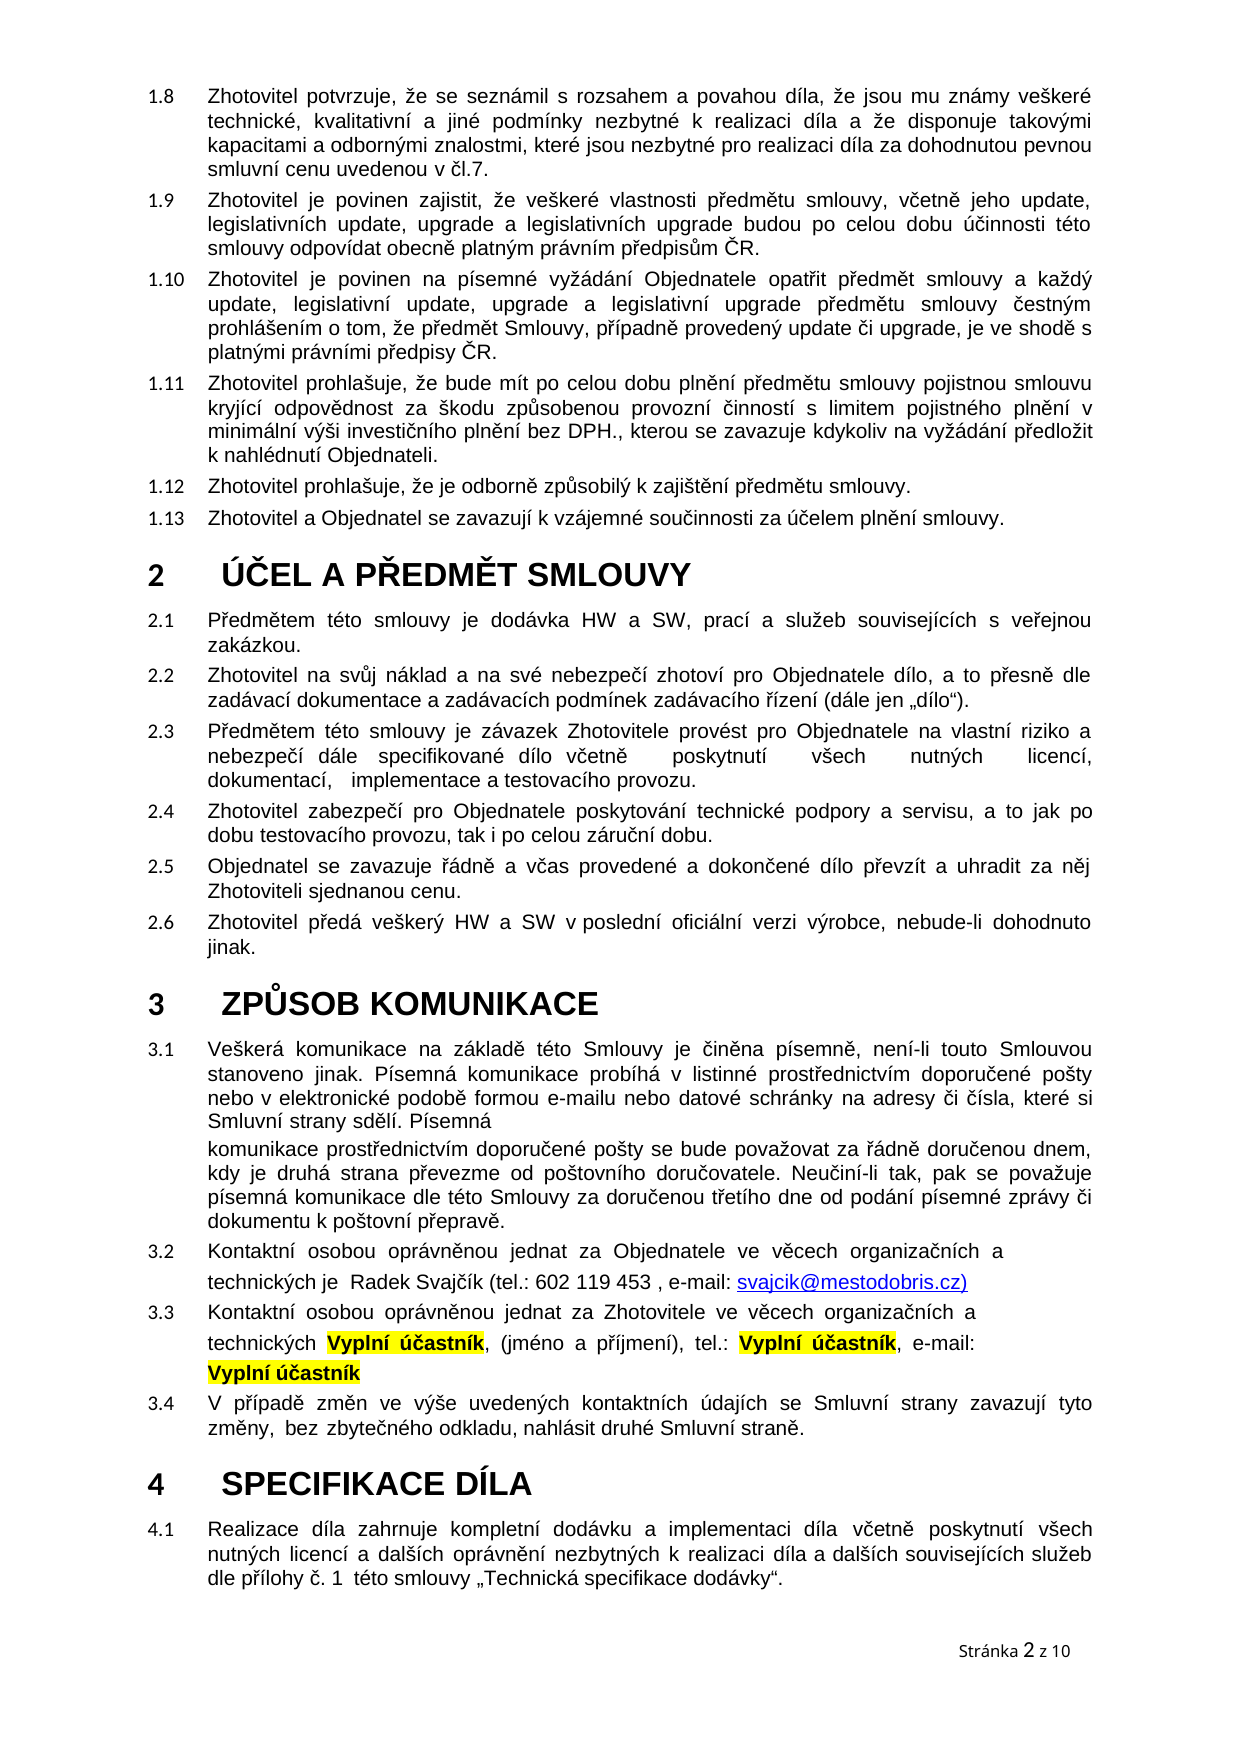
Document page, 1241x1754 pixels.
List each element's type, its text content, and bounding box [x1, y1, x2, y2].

text komunikace prostřednictvím doporučené pošty se bude považovat za řádně doručenou dnem, kdy je druhá strana převezme od poštovního doručovatele. Neučiní-li tak, pak se považuje písemná komunikace dle této Smlouvy za doručenou třetího dne od podání písemné zprávy či dokumentu k poštovní přepravě. [207, 1137, 1092, 1232]
list Objednatel se zavazuje řádně a včas provedené a dokončené dílo převzít a uhradit za něj Zhotoviteli sjednanou cenu. [147, 853, 1092, 903]
subtitle ÚČEL A PŘEDMĚT SMLOUVY [147, 554, 1153, 594]
list Zhotovitel prohlašuje, že bude mít po celou dobu plnění předmětu smlouvy pojistnou smlouvu kryjící odpovědnost za škodu způsobenou provozní činností s limitem pojistného plnění v minimální výši investičního plnění bez DPH., kterou se zavazuje kdykoliv na vyžádání předložit k nahlédnutí Objednateli. [147, 370, 1093, 467]
list Veškerá komunikace na základě této Smlouvy je činěna písemně, není-li touto Smlouvou stanoveno jinak. Písemná komunikace probíhá v listinné prostřednictvím doporučené pošty nebo v elektronické podobě formou e-mailu nebo datové schránky na adresy či čísla, které si Smluvní strany sdělí. Písemná [147, 1036, 1093, 1133]
list Zhotovitel na svůj náklad a na své nebezpečí zhotoví pro Objednatele dílo, a to přesně dle zadávací dokumentace a zadávacích podmínek zadávacího řízení (dále jen „dílo“). [147, 663, 1093, 712]
list Předmětem této smlouvy je dodávka HW a SW, prací a služeb souvisejících s veřejnou zakázkou. [147, 607, 1093, 656]
list Předmětem této smlouvy je závazek Zhotovitele provést pro Objednatele na vlastní riziko a nebezpečí dále specifikované dílo včetně poskytnutí všech nutných licencí, dokumentací, implementace a testovacího provozu. [147, 718, 1092, 792]
subtitle SPECIFIKACE DÍLA [147, 1462, 1153, 1503]
subtitle ZPŮSOB KOMUNIKACE [147, 983, 1153, 1023]
list V případě změn ve výše uvedených kontaktních údajích se Smluvní strany zavazují tyto změny, bez zbytečného odkladu, nahlásit druhé Smluvní straně. [147, 1390, 1092, 1440]
list Kontaktní osobou oprávněnou jednat za Objednatele ve věcech organizačních a technických je Radek Svajčík (tel.: 602 119 453 , e-mail: svajcik@mestodobris.cz) [147, 1239, 1004, 1293]
list Zhotovitel předá veškerý HW a SW v poslední oficiální verzi výrobce, nebude-li dohodnuto jinak. [147, 909, 1092, 959]
list Zhotovitel zabezpečí pro Objednatele poskytování technické podpory a servisu, a to jak po dobu testovacího provozu, tak i po celou záruční dobu. [147, 798, 1093, 847]
list Zhotovitel potvrzuje, že se seznámil s rozsahem a povahou díla, že jsou mu známy veškeré technické, kvalitativní a jiné podmínky nezbytné k realizaci díla a že disponuje takovými kapacitami a odbornými znalostmi, které jsou nezbytné pro realizaci díla za dohodnutou pevnou smluvní cenu uvedenou v čl.7. [147, 83, 1092, 181]
list Zhotovitel prohlašuje, že je odborně způsobilý k zajištění předmětu smlouvy. [147, 473, 1153, 499]
list Kontaktní osobou oprávněnou jednat za Zhotovitele ve věcech organizačních a technických Vyplní účastník, (jméno a příjmení), tel.: Vyplní účastník, e-mail: Vyplní účastník [147, 1299, 976, 1384]
list Realizace díla zahrnuje kompletní dodávku a implementaci díla včetně poskytnutí všech nutných licencí a dalších oprávnění nezbytných k realizaci díla a dalších souvisejících služeb dle přílohy č. 1 této smlouvy „Technická specifikace dodávky“. [147, 1516, 1093, 1589]
list Zhotovitel a Objednatel se zavazují k vzájemné součinnosti za účelem plnění smlouvy. [147, 505, 1153, 531]
list Zhotovitel je povinen na písemné vyžádání Objednatele opatřit předmět smlouvy a každý update, legislativní update, upgrade a legislativní upgrade předmětu smlouvy čestným prohlášením o tom, že předmět Smlouvy, případně provedený update či upgrade, je ve shodě s platnými právními předpisy ČR. [147, 266, 1092, 364]
list Zhotovitel je povinen zajistit, že veškeré vlastnosti předmětu smlouvy, včetně jeho update, legislativních update, upgrade a legislativních upgrade budou po celou dobu účinnosti této smlouvy odpovídat obecně platným právním předpisům ČR. [147, 187, 1092, 260]
